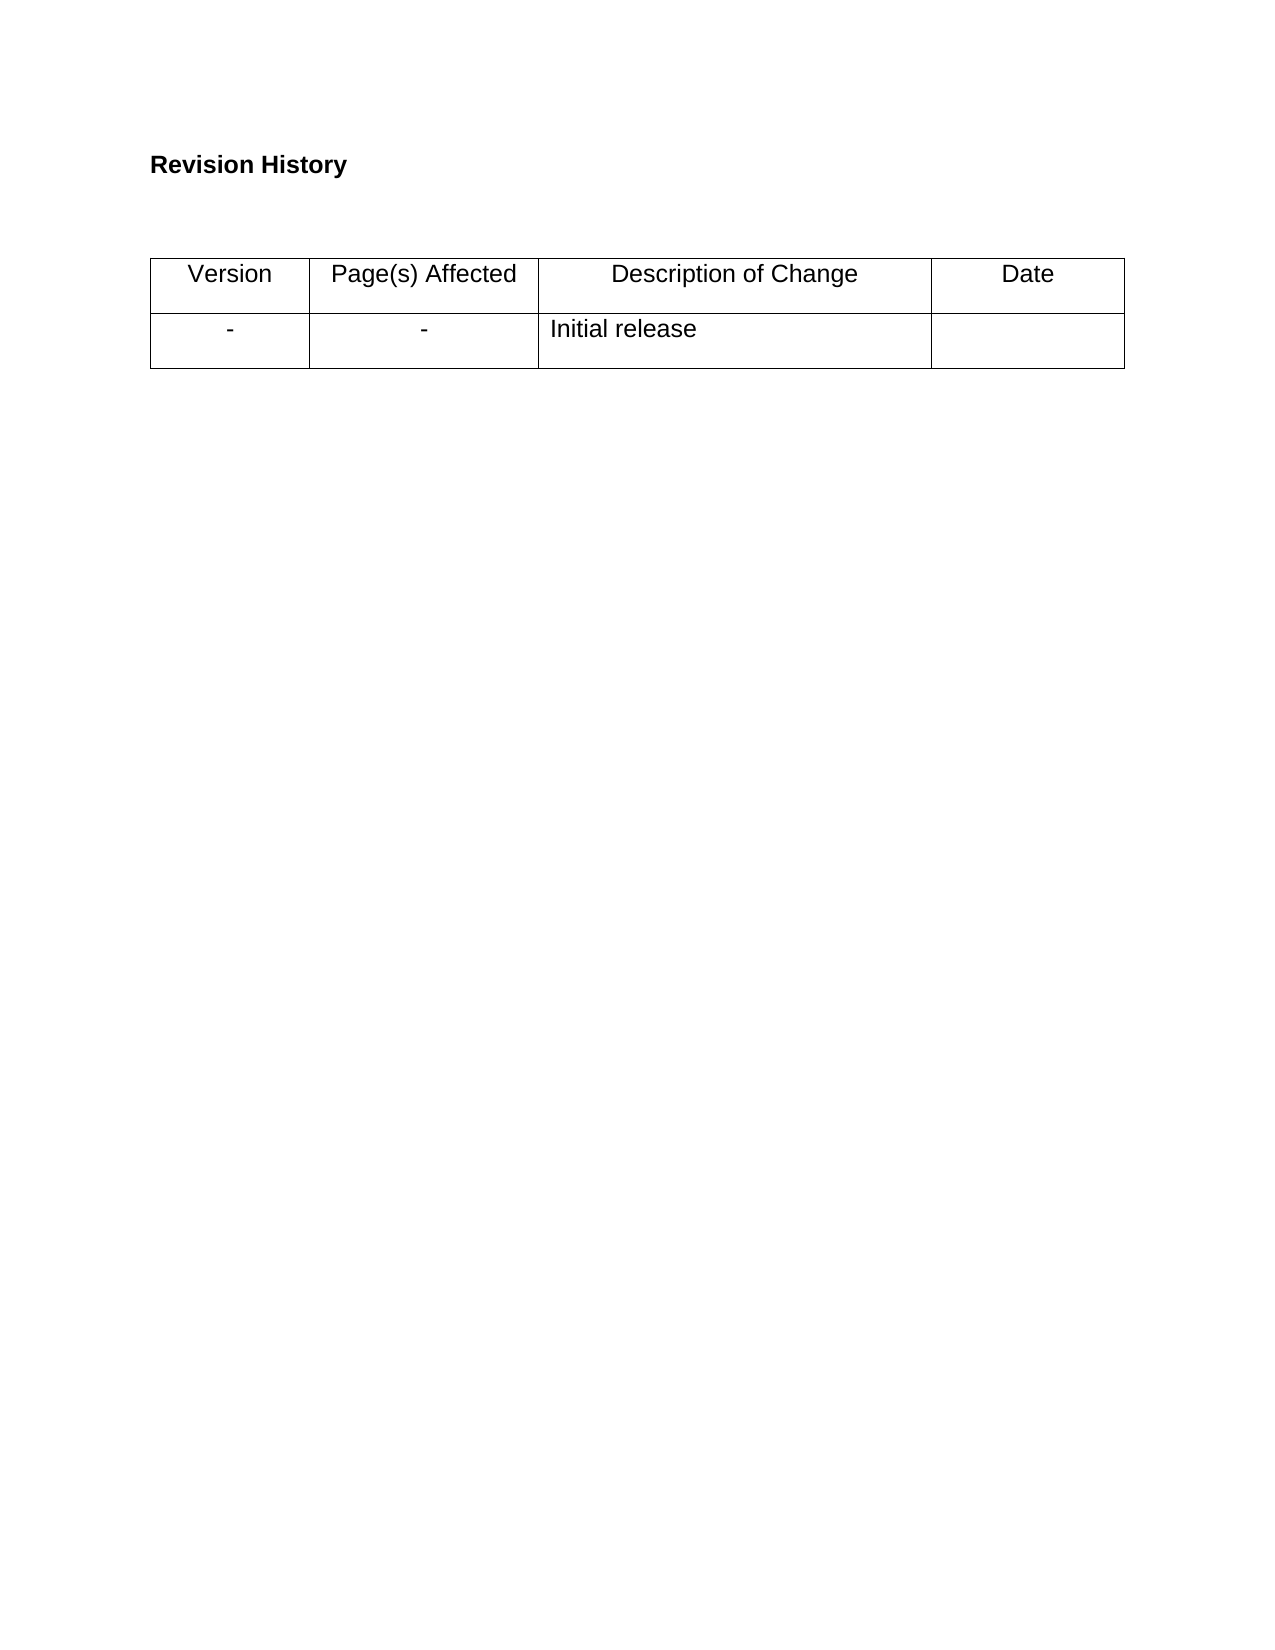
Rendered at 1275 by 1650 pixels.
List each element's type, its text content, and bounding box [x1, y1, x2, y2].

table_cell - [151, 314, 309, 368]
table_header Page(s) Affected [310, 259, 538, 313]
text Revision History [150, 150, 1125, 179]
table_header Version [151, 259, 309, 313]
table_header Date [932, 259, 1124, 313]
table_cell - [310, 314, 538, 368]
table_header Description of Change [539, 259, 931, 313]
table_cell Initial release [539, 314, 931, 368]
table_cell [932, 314, 1124, 368]
